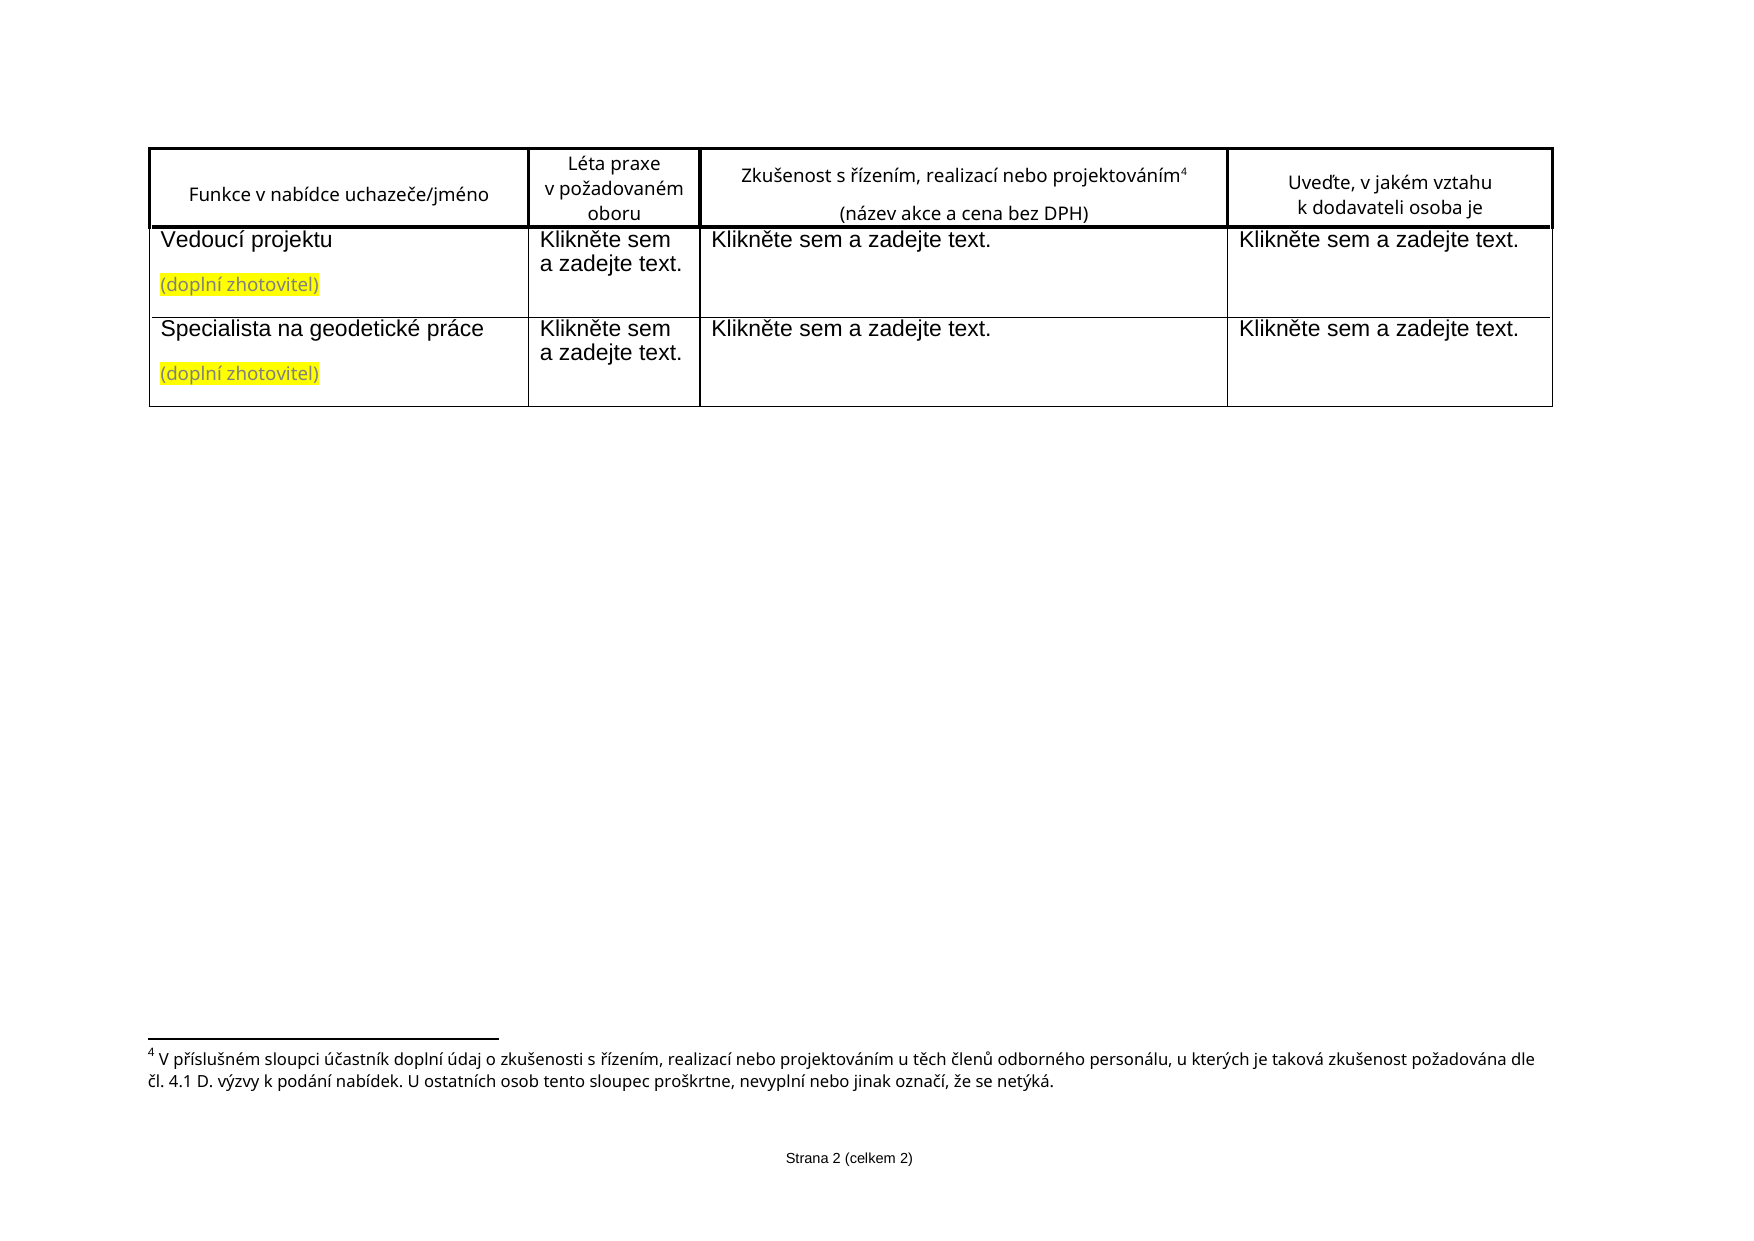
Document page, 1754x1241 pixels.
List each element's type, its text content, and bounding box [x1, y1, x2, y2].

table_header Zkušenost s řízením, realizací nebo projektováním (název akce a cena bez DPH) [702, 150, 1226, 225]
table_header Uveďte, v jakém vztahu k dodavateli osoba je [1229, 150, 1551, 225]
table_header Léta praxe v požadovaném oboru [530, 150, 698, 225]
table_header Funkce v nabídce uchazeče/jméno [151, 150, 527, 225]
